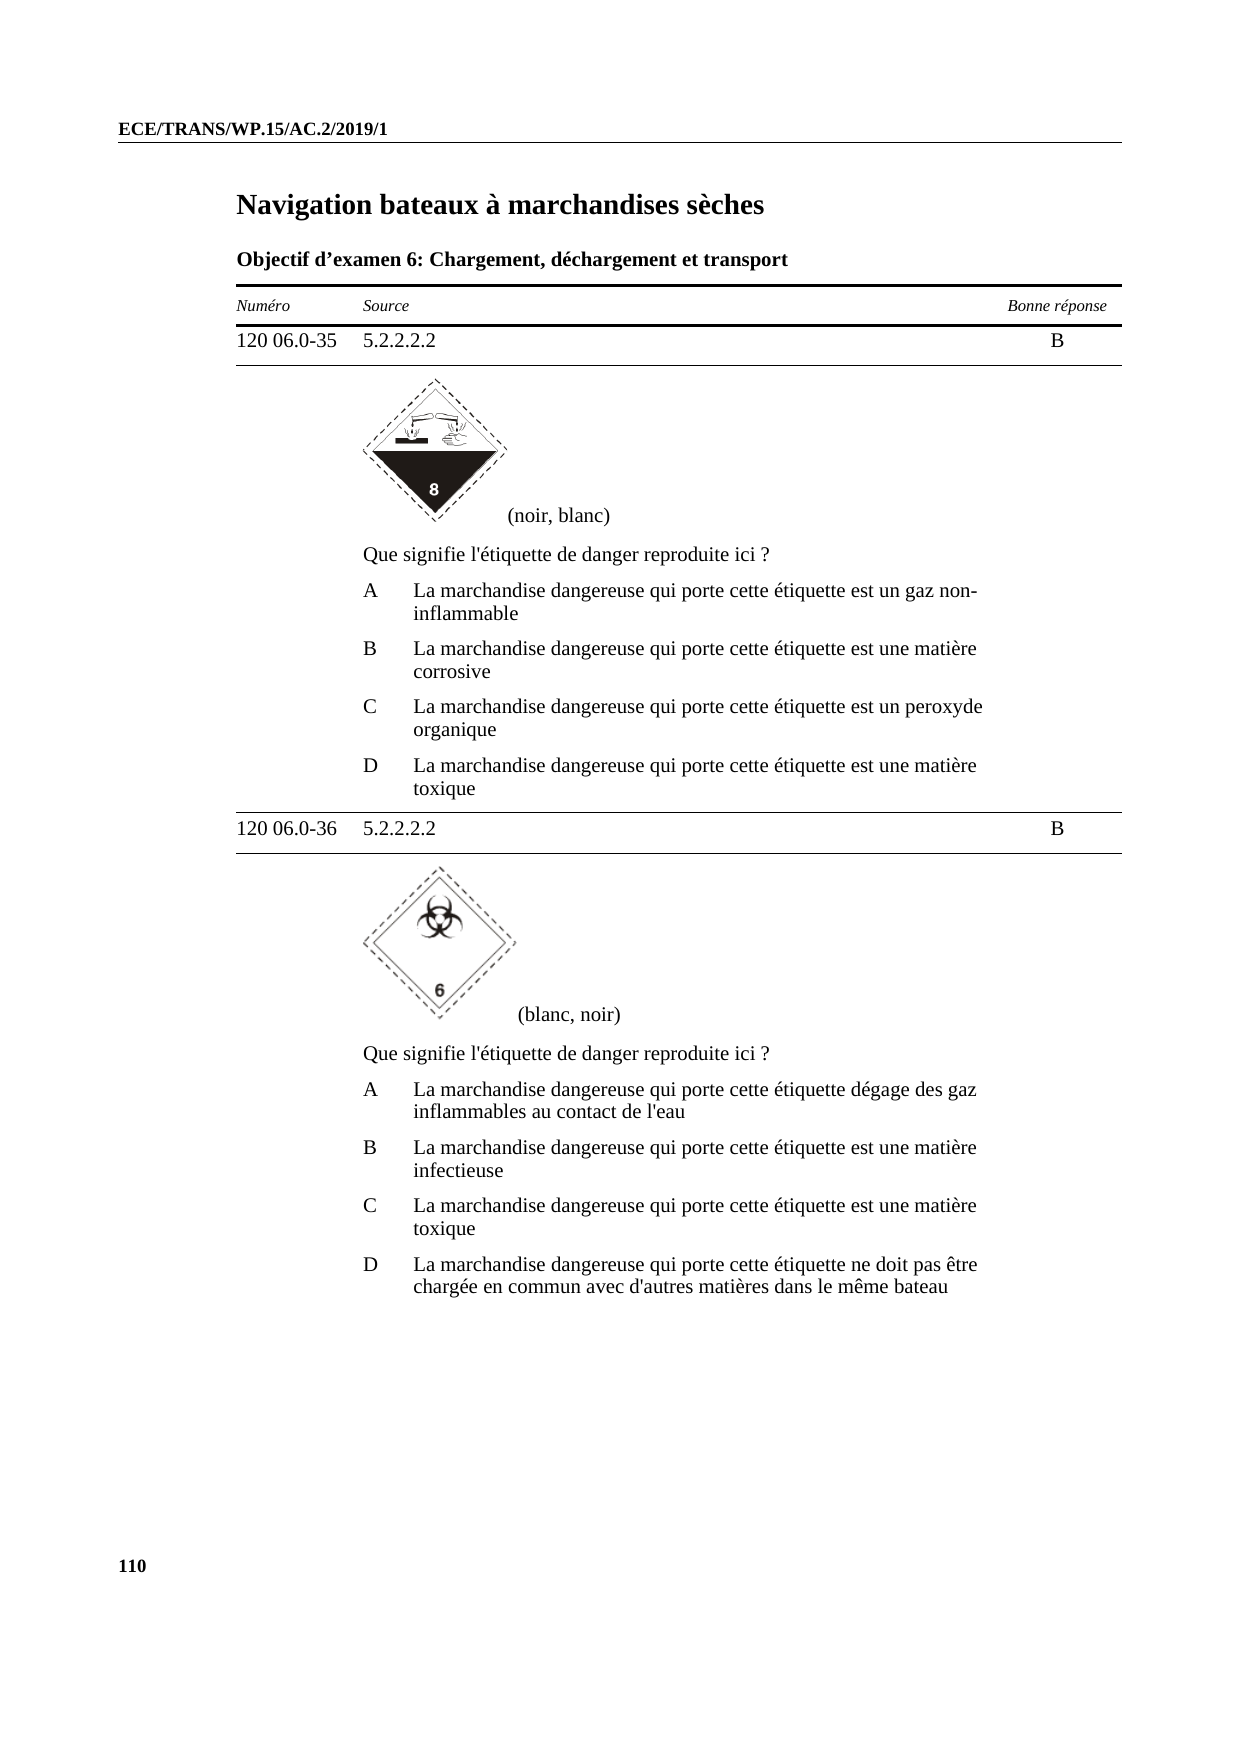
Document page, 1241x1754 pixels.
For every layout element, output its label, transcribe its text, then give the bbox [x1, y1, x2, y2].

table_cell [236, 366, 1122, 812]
picture [362, 378, 508, 522]
table_cell Bonne réponse [1004, 287, 1122, 324]
table_cell Source [363, 287, 1004, 324]
picture [362, 866, 518, 1021]
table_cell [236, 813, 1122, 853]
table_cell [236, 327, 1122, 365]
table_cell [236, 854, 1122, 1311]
table_cell Numéro [236, 287, 363, 324]
table_header Navigation bateaux à marchandises sèches Objectif d’examen 6: Chargement, déchargement et transport [236, 177, 1122, 283]
